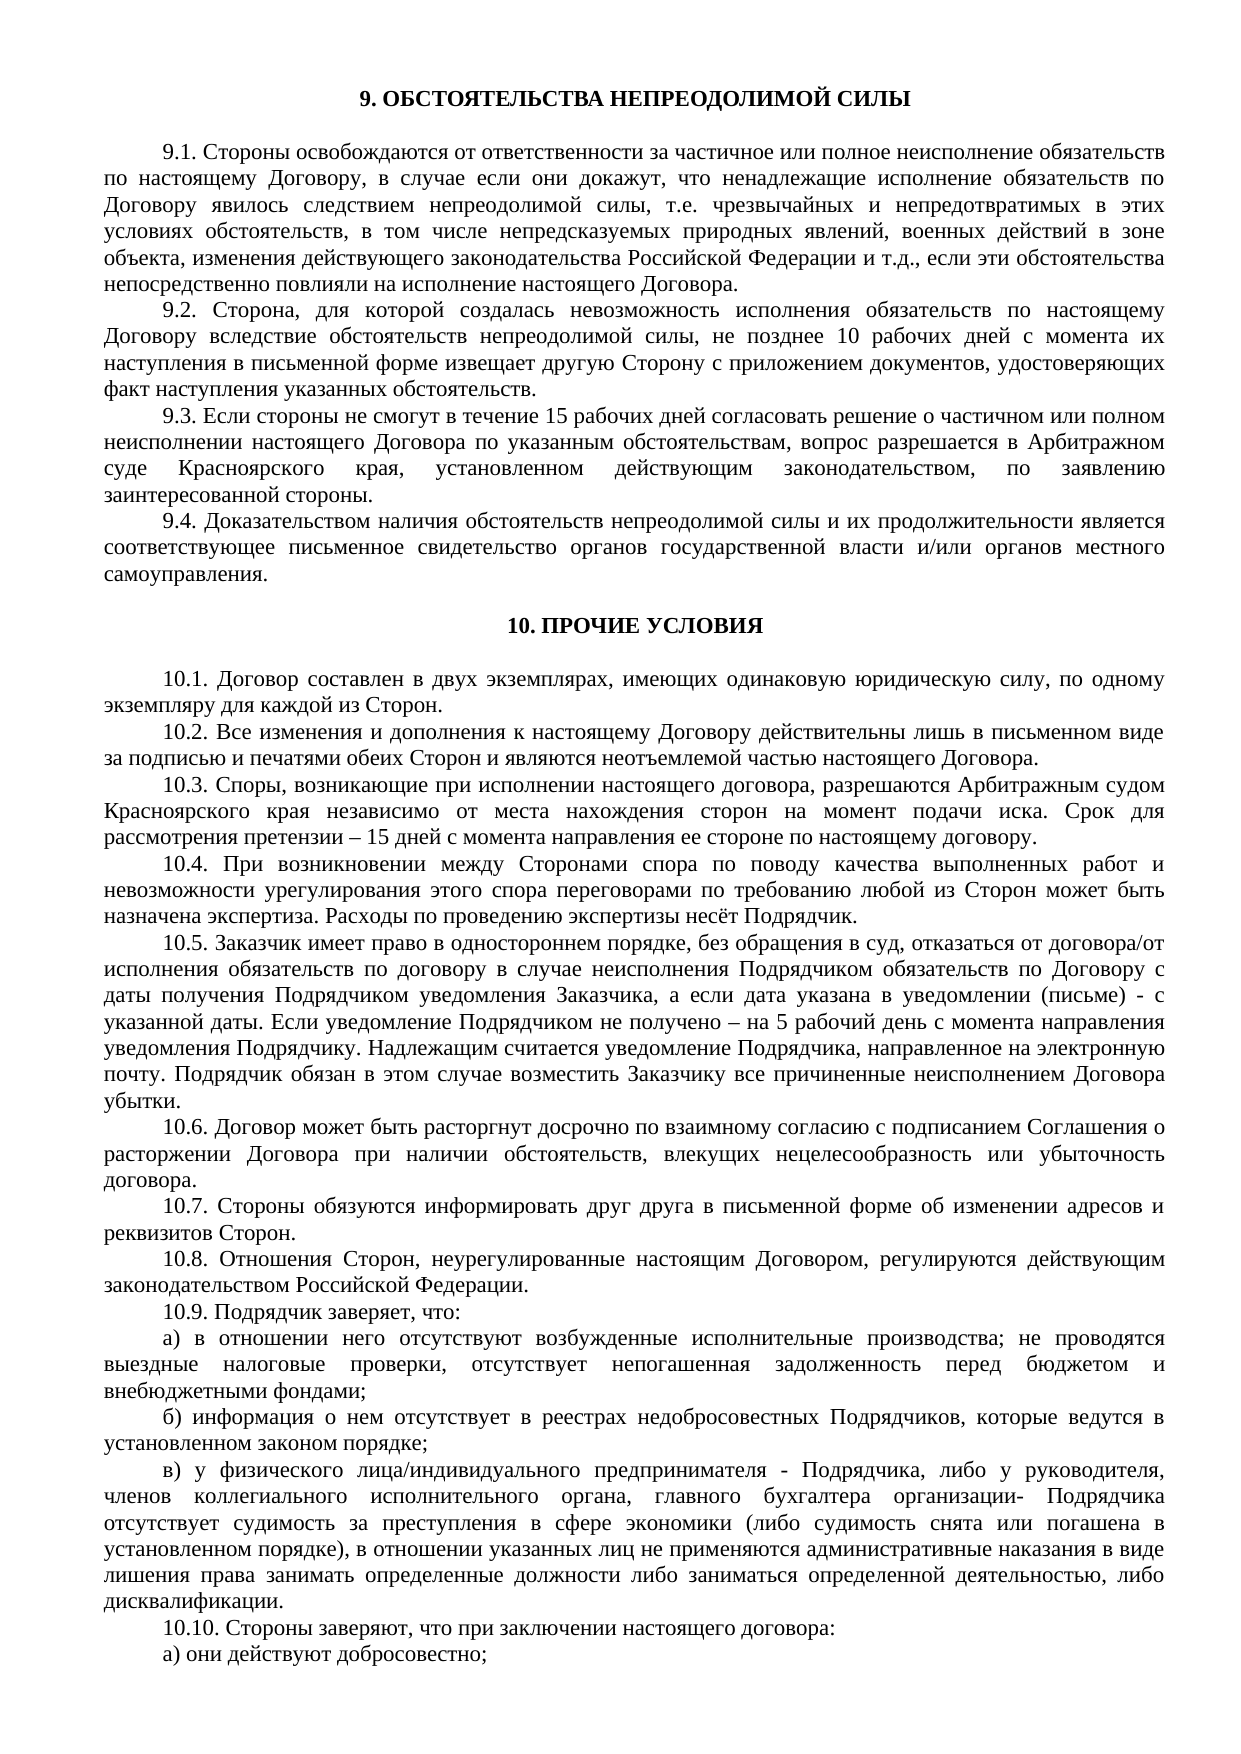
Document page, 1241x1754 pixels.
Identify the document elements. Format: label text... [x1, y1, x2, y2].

text 10.1. Договор составлен в двух экземплярах, имеющих одинаковую юридическую силу, по одному экземпляру для каждой из Сторон. [103, 665, 1167, 718]
text 9.3. Если стороны не смогут в течение 15 рабочих дней согласовать решение о частичном или полном неисполнении настоящего Договора по указанным обстоятельствам, вопрос разрешается в Арбитражном суде Красноярского края, установленном действующим законодательством, по заявлению заинтересованной стороны. [103, 402, 1167, 507]
text 10.2. Все изменения и дополнения к настоящему Договору действительны лишь в письменном виде за подписью и печатями обеих Сторон и являются неотъемлемой частью настоящего Договора. [103, 718, 1167, 771]
text б) информация о нем отсутствует в реестрах недобросовестных Подрядчиков, которые ведутся в установленном законом порядке; [103, 1403, 1167, 1456]
text 10.9. Подрядчик заверяет, что: [103, 1298, 1167, 1324]
text 10.8. Отношения Сторон, неурегулированные настоящим Договором, регулируются действующим законодательством Российской Федерации. [103, 1245, 1167, 1298]
text 10.3. Споры, возникающие при исполнении настоящего договора, разрешаются Арбитражным судом Красноярского края независимо от места нахождения сторон на момент подачи иска. Срок для рассмотрения претензии – 15 дней с момента направления ее стороне по настоящему договору. [103, 771, 1167, 850]
text 9.4. Доказательством наличия обстоятельств непреодолимой силы и их продолжительности является соответствующее письменное свидетельство органов государственной власти и/или органов местного самоуправления. [103, 507, 1167, 586]
text 9.1. Стороны освобождаются от ответственности за частичное или полное неисполнение обязательств по настоящему Договору, в случае если они докажут, что ненадлежащие исполнение обязательств по Договору явилось следствием непреодолимой силы, т.е. чрезвычайных и непредотвратимых в этих условиях обстоятельств, в том числе непредсказуемых природных явлений, военных действий в зоне объекта, изменения действующего законодательства Российской Федерации и т.д., если эти обстоятельства непосредственно повлияли на исполнение настоящего Договора. [103, 138, 1167, 296]
text а) в отношении него отсутствуют возбужденные исполнительные производства; не проводятся выездные налоговые проверки, отсутствует непогашенная задолженность перед бюджетом и внебюджетными фондами; [103, 1324, 1167, 1403]
subtitle 9. ОБСТОЯТЕЛЬСТВА НЕПРЕОДОЛИМОЙ СИЛЫ [103, 85, 1167, 112]
text 10.4. При возникновении между Сторонами спора по поводу качества выполненных работ и невозможности урегулирования этого спора переговорами по требованию любой из Сторон может быть назначена экспертиза. Расходы по проведению экспертизы несёт Подрядчик. [103, 850, 1167, 929]
text а) они действуют добросовестно; [103, 1640, 1167, 1667]
text 10.5. Заказчик имеет право в одностороннем порядке, без обращения в суд, отказаться от договора/от исполнения обязательств по договору в случае неисполнения Подрядчиком обязательств по Договору с даты получения Подрядчиком уведомления Заказчика, а если дата указана в уведомлении (письме) - с указанной даты. Если уведомление Подрядчиком не получено – на 5 рабочий день с момента направления уведомления Подрядчику. Надлежащим считается уведомление Подрядчика, направленное на электронную почту. Подрядчик обязан в этом случае возместить Заказчику все причиненные неисполнением Договора убытки. [103, 929, 1167, 1113]
text 10.7. Стороны обязуются информировать друг друга в письменной форме об изменении адресов и реквизитов Сторон. [103, 1192, 1167, 1245]
subtitle 10. ПРОЧИЕ УСЛОВИЯ [103, 612, 1167, 639]
text 9.2. Сторона, для которой создалась невозможность исполнения обязательств по настоящему Договору вследствие обстоятельств непреодолимой силы, не позднее 10 рабочих дней с момента их наступления в письменной форме извещает другую Сторону с приложением документов, удостоверяющих факт наступления указанных обстоятельств. [103, 296, 1167, 402]
text 10.6. Договор может быть расторгнут досрочно по взаимному согласию с подписанием Соглашения о расторжении Договора при наличии обстоятельств, влекущих нецелесообразность или убыточность договора. [103, 1113, 1167, 1192]
text в) у физического лица/индивидуального предпринимателя - Подрядчика, либо у руководителя, членов коллегиального исполнительного органа, главного бухгалтера организации- Подрядчика отсутствует судимость за преступления в сфере экономики (либо судимость снята или погашена в установленном порядке), в отношении указанных лиц не применяются административные наказания в виде лишения права занимать определенные должности либо заниматься определенной деятельностью, либо дисквалификации. [103, 1456, 1167, 1614]
text 10.10. Стороны заверяют, что при заключении настоящего договора: [103, 1614, 1167, 1640]
